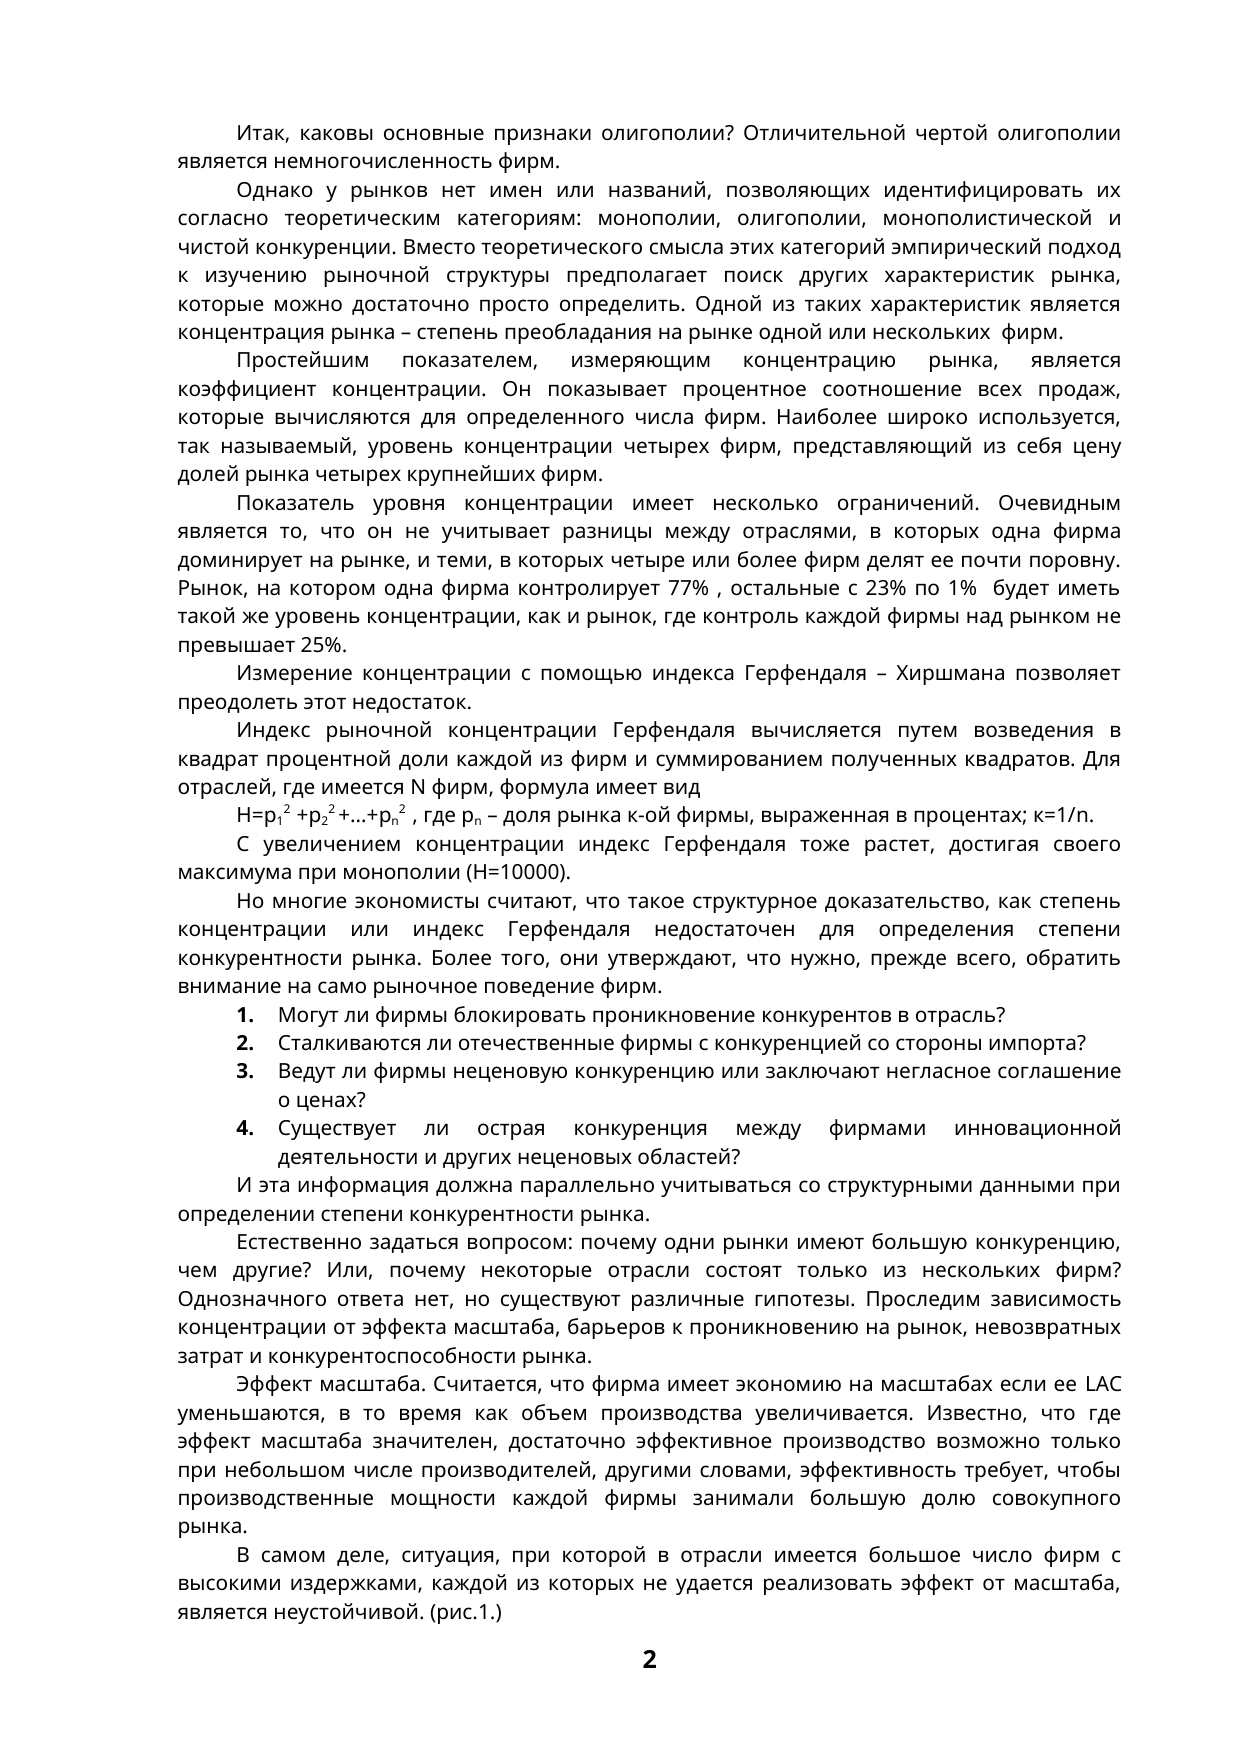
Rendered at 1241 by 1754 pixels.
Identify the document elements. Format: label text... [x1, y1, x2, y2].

text И эта информация должна параллельно учитываться со структурными данными при определении степени конкурентности рынка. [177, 1170, 1122, 1227]
text Простейшим показателем, измеряющим концентрацию рынка, является коэффициент концентрации. Он показывает процентное соотношение всех продаж, которые вычисляются для определенного числа фирм. Наиболее широко используется, так называемый, уровень концентрации четырех фирм, представляющий из себя цену долей рынка четырех крупнейших фирм. [177, 346, 1122, 488]
text Однако у рынков нет имен или названий, позволяющих идентифицировать их согласно теоретическим категориям: монополии, олигополии, монополистической и чистой конкуренции. Вместо теоретического смысла этих категорий эмпирический подход к изучению рыночной структуры предполагает поиск других характеристик рынка, которые можно достаточно просто определить. Одной из таких характеристик является концентрация рынка – степень преобладания на рынке одной или нескольких фирм. [177, 175, 1122, 346]
text Но многие экономисты считают, что такое структурное доказательство, как степень концентрации или индекс Герфендаля недостаточен для определения степени конкурентности рынка. Более того, они утверждают, что нужно, прежде всего, обратить внимание на само рыночное поведение фирм. [177, 886, 1122, 1000]
text В самом деле, ситуация, при которой в отрасли имеется большое число фирм с высокими издержками, каждой из которых не удается реализовать эффект от масштаба, является неустойчивой. (рис.1.) [177, 1540, 1122, 1625]
text Измерение концентрации с помощью индекса Герфендаля – Хиршмана позволяет преодолеть этот недостаток. [177, 658, 1122, 715]
list Ведут ли фирмы неценовую конкуренцию или заключают негласное соглашение о ценах? [236, 1057, 1122, 1113]
text H=p12 +p22 +…+pn2 , где рn – доля рынка к-ой фирмы, выраженная в процентах; к=1/n. [177, 801, 1122, 829]
text Итак, каковы основные признаки олигополии? Отличительной чертой олигополии является немногочисленность фирм. [177, 118, 1122, 175]
list Могут ли фирмы блокировать проникновение конкурентов в отрасль? [236, 1000, 1122, 1028]
list Существует ли острая конкуренция между фирмами инновационной деятельности и других неценовых областей? [236, 1113, 1122, 1170]
text С увеличением концентрации индекс Герфендаля тоже растет, достигая своего максимума при монополии (Н=10000). [177, 829, 1122, 886]
text Естественно задаться вопросом: почему одни рынки имеют большую конкуренцию, чем другие? Или, почему некоторые отрасли состоят только из нескольких фирм? Однозначного ответа нет, но существуют различные гипотезы. Проследим зависимость концентрации от эффекта масштаба, барьеров к проникновению на рынок, невозвратных затрат и конкурентоспособности рынка. [177, 1227, 1122, 1369]
list Сталкиваются ли отечественные фирмы с конкуренцией со стороны импорта? [236, 1028, 1122, 1057]
text Эффект масштаба. Считается, что фирма имеет экономию на масштабах если ее LAC уменьшаются, в то время как объем производства увеличивается. Известно, что где эффект масштаба значителен, достаточно эффективное производство возможно только при небольшом числе производителей, другими словами, эффективность требует, чтобы производственные мощности каждой фирмы занимали большую долю совокупного рынка. [177, 1369, 1122, 1540]
text Показатель уровня концентрации имеет несколько ограничений. Очевидным является то, что он не учитывает разницы между отраслями, в которых одна фирма доминирует на рынке, и теми, в которых четыре или более фирм делят ее почти поровну. Рынок, на котором одна фирма контролирует 77% , остальные с 23% по 1% будет иметь такой же уровень концентрации, как и рынок, где контроль каждой фирмы над рынком не превышает 25%. [177, 488, 1122, 658]
text Индекс рыночной концентрации Герфендаля вычисляется путем возведения в квадрат процентной доли каждой из фирм и суммированием полученных квадратов. Для отраслей, где имеется N фирм, формула имеет вид [177, 715, 1122, 801]
